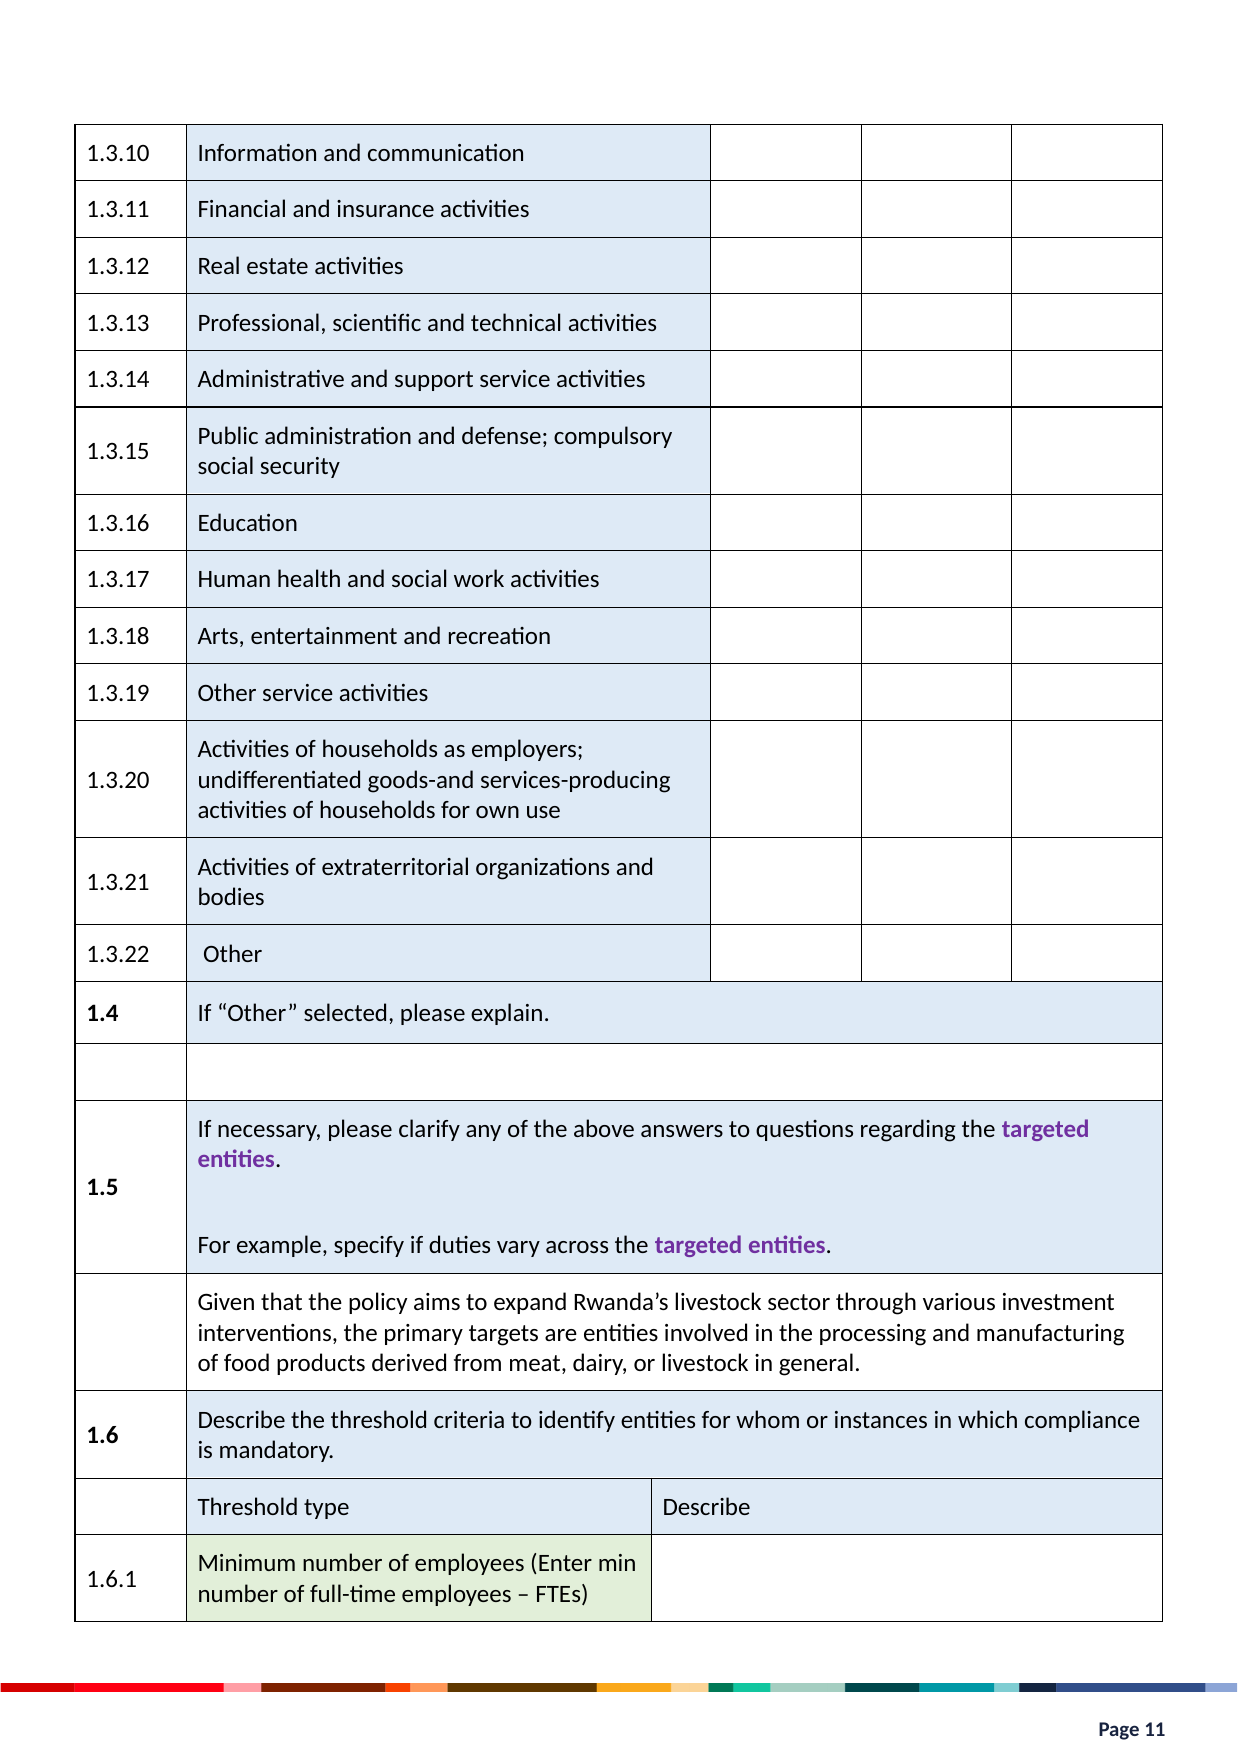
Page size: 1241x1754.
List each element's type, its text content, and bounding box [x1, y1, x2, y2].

table_cell 1.3.12 [76, 238, 186, 293]
table_cell 1.4 [76, 982, 186, 1043]
table_cell [862, 351, 1011, 406]
table_cell If “Other” selected, please explain. [187, 982, 1162, 1043]
table_cell 1.3.19 [76, 664, 186, 720]
table_cell [862, 664, 1011, 720]
table_cell 1.5 [76, 1101, 186, 1273]
table_cell Financial and insurance activities [187, 181, 710, 237]
table_cell [862, 238, 1011, 293]
table_cell Minimum number of employees (Enter min number of full-time employees – FTEs) [187, 1535, 651, 1621]
table_cell [1012, 838, 1162, 924]
table_cell Other [187, 925, 710, 981]
table_cell [711, 838, 861, 924]
table_cell [862, 551, 1011, 607]
table_cell [1012, 294, 1162, 350]
table_cell [711, 238, 861, 293]
table_cell [711, 181, 861, 237]
table_cell If necessary, please clarify any of the above answers to questions regarding the targeted entities. For example, specify if duties vary across the targeted entities. [187, 1101, 1162, 1273]
table_cell [1012, 925, 1162, 981]
table_cell 1.3.10 [76, 125, 186, 180]
table_cell Public administration and defense; compulsory social security [187, 408, 710, 493]
table_cell [862, 608, 1011, 663]
table_cell [862, 125, 1011, 180]
table_cell Education [187, 495, 710, 550]
table_cell [711, 925, 861, 981]
table_cell [711, 408, 861, 493]
table_cell [1012, 181, 1162, 237]
picture [0, 1683, 1236, 1692]
table_cell [862, 925, 1011, 981]
table_cell Describe [652, 1479, 1162, 1534]
table_cell [862, 294, 1011, 350]
table_cell [711, 294, 861, 350]
table_cell Arts, entertainment and recreation [187, 608, 710, 663]
table_cell [187, 1044, 1162, 1099]
table_cell Human health and social work activities [187, 551, 710, 607]
table_cell 1.3.17 [76, 551, 186, 607]
table_cell [711, 351, 861, 406]
table_cell Given that the policy aims to expand Rwanda’s livestock sector through various investment interventions, the primary targets are entities involved in the processing and manufacturing of food products derived from meat, dairy, or livestock in general. [187, 1274, 1162, 1390]
table_cell [652, 1535, 1162, 1621]
table_cell [76, 1479, 186, 1534]
table_cell [1012, 664, 1162, 720]
table_cell 1.3.15 [76, 408, 186, 493]
table_cell Real estate activities [187, 238, 710, 293]
table_cell [1012, 125, 1162, 180]
table_cell Information and communication [187, 125, 710, 180]
table_cell [862, 495, 1011, 550]
table_cell [1012, 495, 1162, 550]
table_cell 1.3.21 [76, 838, 186, 924]
table_cell Other service activities [187, 664, 710, 720]
table_cell [711, 721, 861, 837]
table_cell [862, 838, 1011, 924]
table_cell [1012, 351, 1162, 406]
table_cell 1.3.11 [76, 181, 186, 237]
table_cell [711, 664, 861, 720]
table_cell [862, 408, 1011, 493]
table_cell 1.3.20 [76, 721, 186, 837]
table_cell Activities of households as employers; undifferentiated goods-and services-producing activities of households for own use [187, 721, 710, 837]
table_cell 1.6 [76, 1391, 186, 1477]
table_cell [711, 495, 861, 550]
table_cell [711, 608, 861, 663]
table_cell Threshold type [187, 1479, 651, 1534]
table_cell [1012, 721, 1162, 837]
table_cell 1.6.1 [76, 1535, 186, 1621]
table_cell Activities of extraterritorial organizations and bodies [187, 838, 710, 924]
table_cell [76, 1044, 186, 1099]
table_cell Administrative and support service activities [187, 351, 710, 406]
table_cell [1012, 608, 1162, 663]
table_cell [1012, 408, 1162, 493]
table_cell [711, 551, 861, 607]
table_cell [862, 181, 1011, 237]
table_cell [76, 1274, 186, 1390]
table_cell 1.3.16 [76, 495, 186, 550]
table_cell Describe the threshold criteria to identify entities for whom or instances in which compliance is mandatory. [187, 1391, 1162, 1477]
table_cell [711, 125, 861, 180]
table_cell 1.3.22 [76, 925, 186, 981]
table_cell [862, 721, 1011, 837]
table_cell [1012, 238, 1162, 293]
table_cell 1.3.14 [76, 351, 186, 406]
table_cell [1012, 551, 1162, 607]
table_cell 1.3.13 [76, 294, 186, 350]
table_cell Professional, scientific and technical activities [187, 294, 710, 350]
table_cell 1.3.18 [76, 608, 186, 663]
